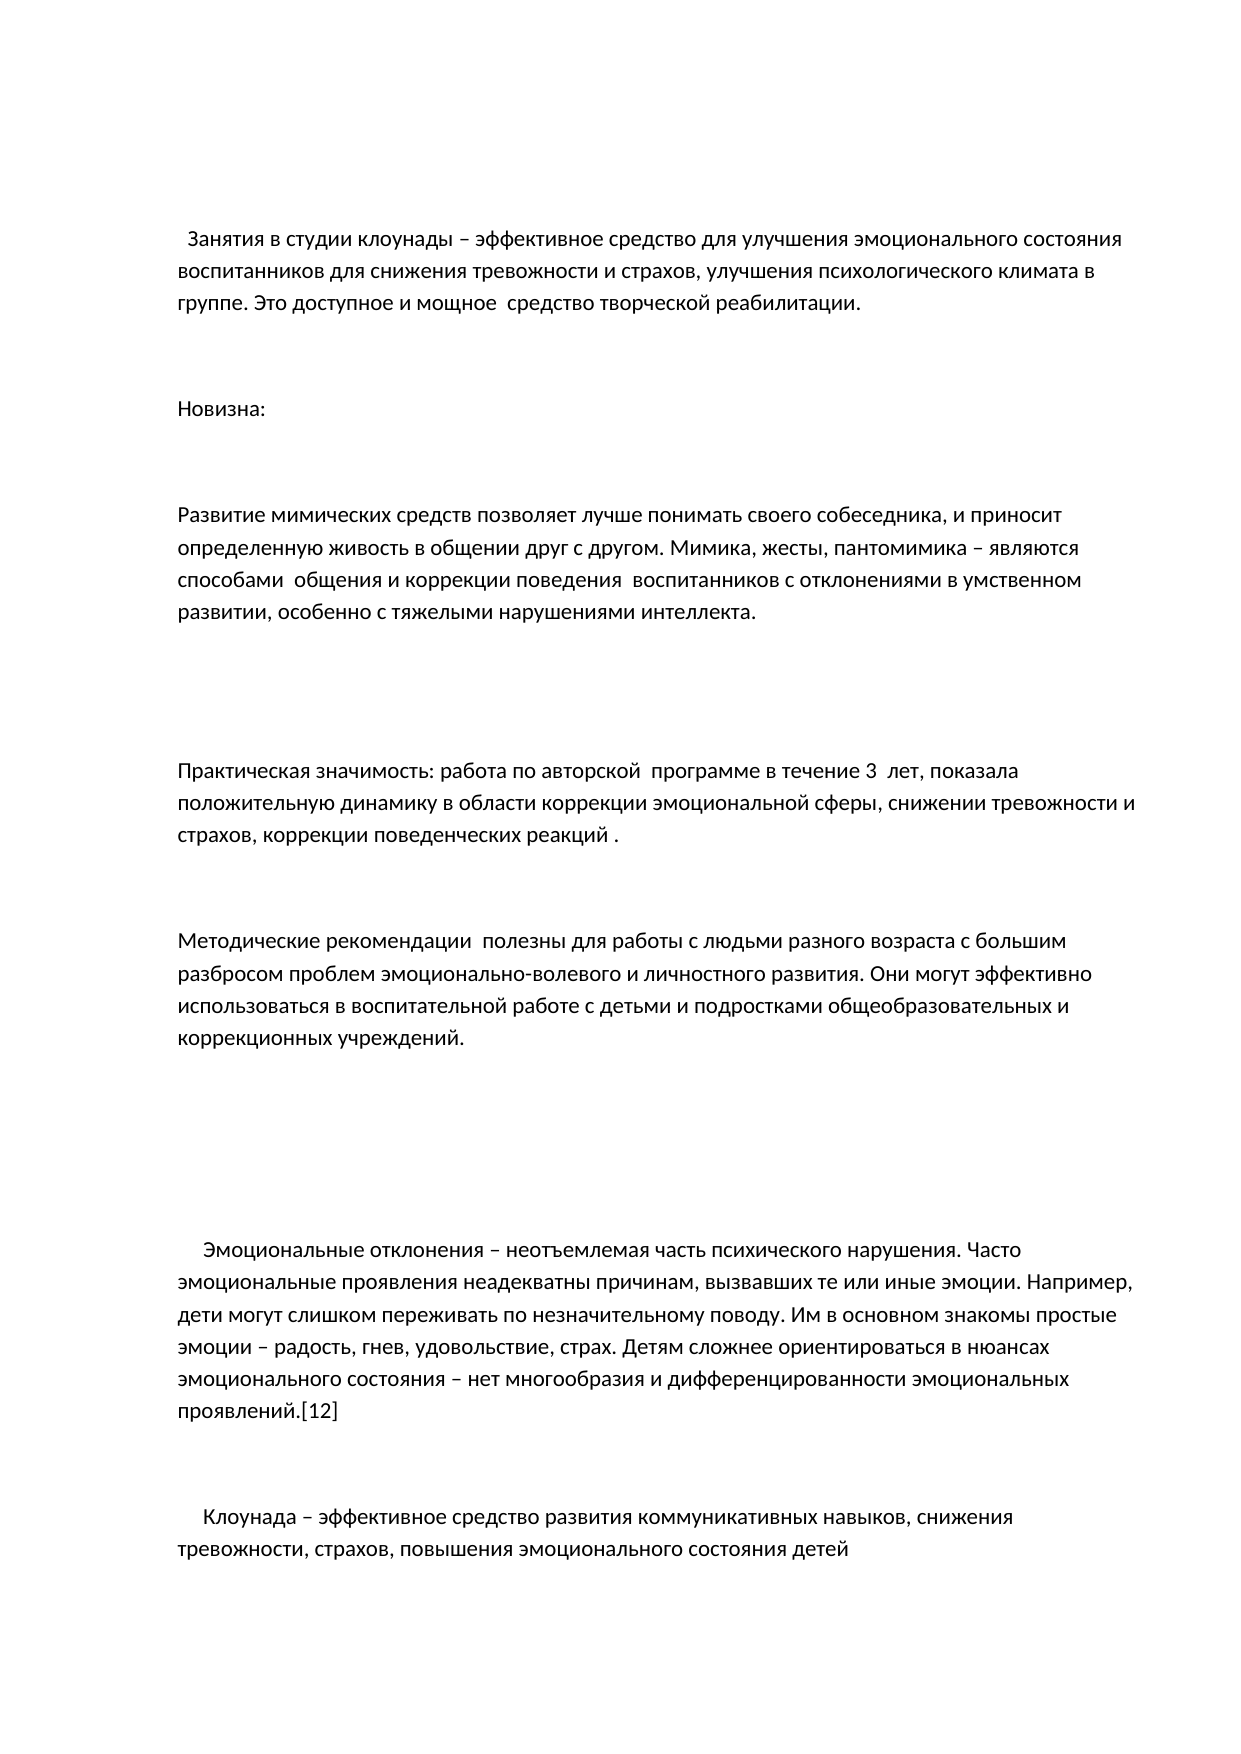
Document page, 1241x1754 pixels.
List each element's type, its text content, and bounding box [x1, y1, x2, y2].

text Практическая значимость: работа по авторской программе в течение 3 лет, показала положительную динамику в области коррекции эмоциональной сферы, снижении тревожности и страхов, коррекции поведенческих реакций . [177, 756, 1152, 849]
text Новизна: [177, 394, 1152, 423]
text Занятия в студии клоунады – эффективное средство для улучшения эмоционального состояния воспитанников для снижения тревожности и страхов, улучшения психологического климата в группе. Это доступное и мощное средство творческой реабилитации. [177, 224, 1152, 317]
text Развитие мимических средств позволяет лучше понимать своего собеседника, и приносит определенную живость в общении друг с другом. Мимика, жесты, пантомимика – являются способами общения и коррекции поведения воспитанников с отклонениями в умственном развитии, особенно с тяжелыми нарушениями интеллекта. [177, 501, 1152, 625]
text Клоунада – эффективное средство развития коммуникативных навыков, снижения тревожности, страхов, повышения эмоционального состояния детей [177, 1502, 1152, 1562]
text Методические рекомендации полезны для работы с людьми разного возраста с большим разбросом проблем эмоционально-волевого и личностного развития. Они могут эффективно использоваться в воспитательной работе с детьми и подростками общеобразовательных и коррекционных учреждений. [177, 927, 1152, 1051]
text Эмоциональные отклонения – неотъемлемая часть психического нарушения. Часто эмоциональные проявления неадекватны причинам, вызвавших те или иные эмоции. Например, дети могут слишком переживать по незначительному поводу. Им в основном знакомы простые эмоции – радость, гнев, удовольствие, страх. Детям сложнее ориентироваться в нюансах эмоционального состояния – нет многообразия и дифференцированности эмоциональных проявлений.[12] [177, 1235, 1152, 1424]
